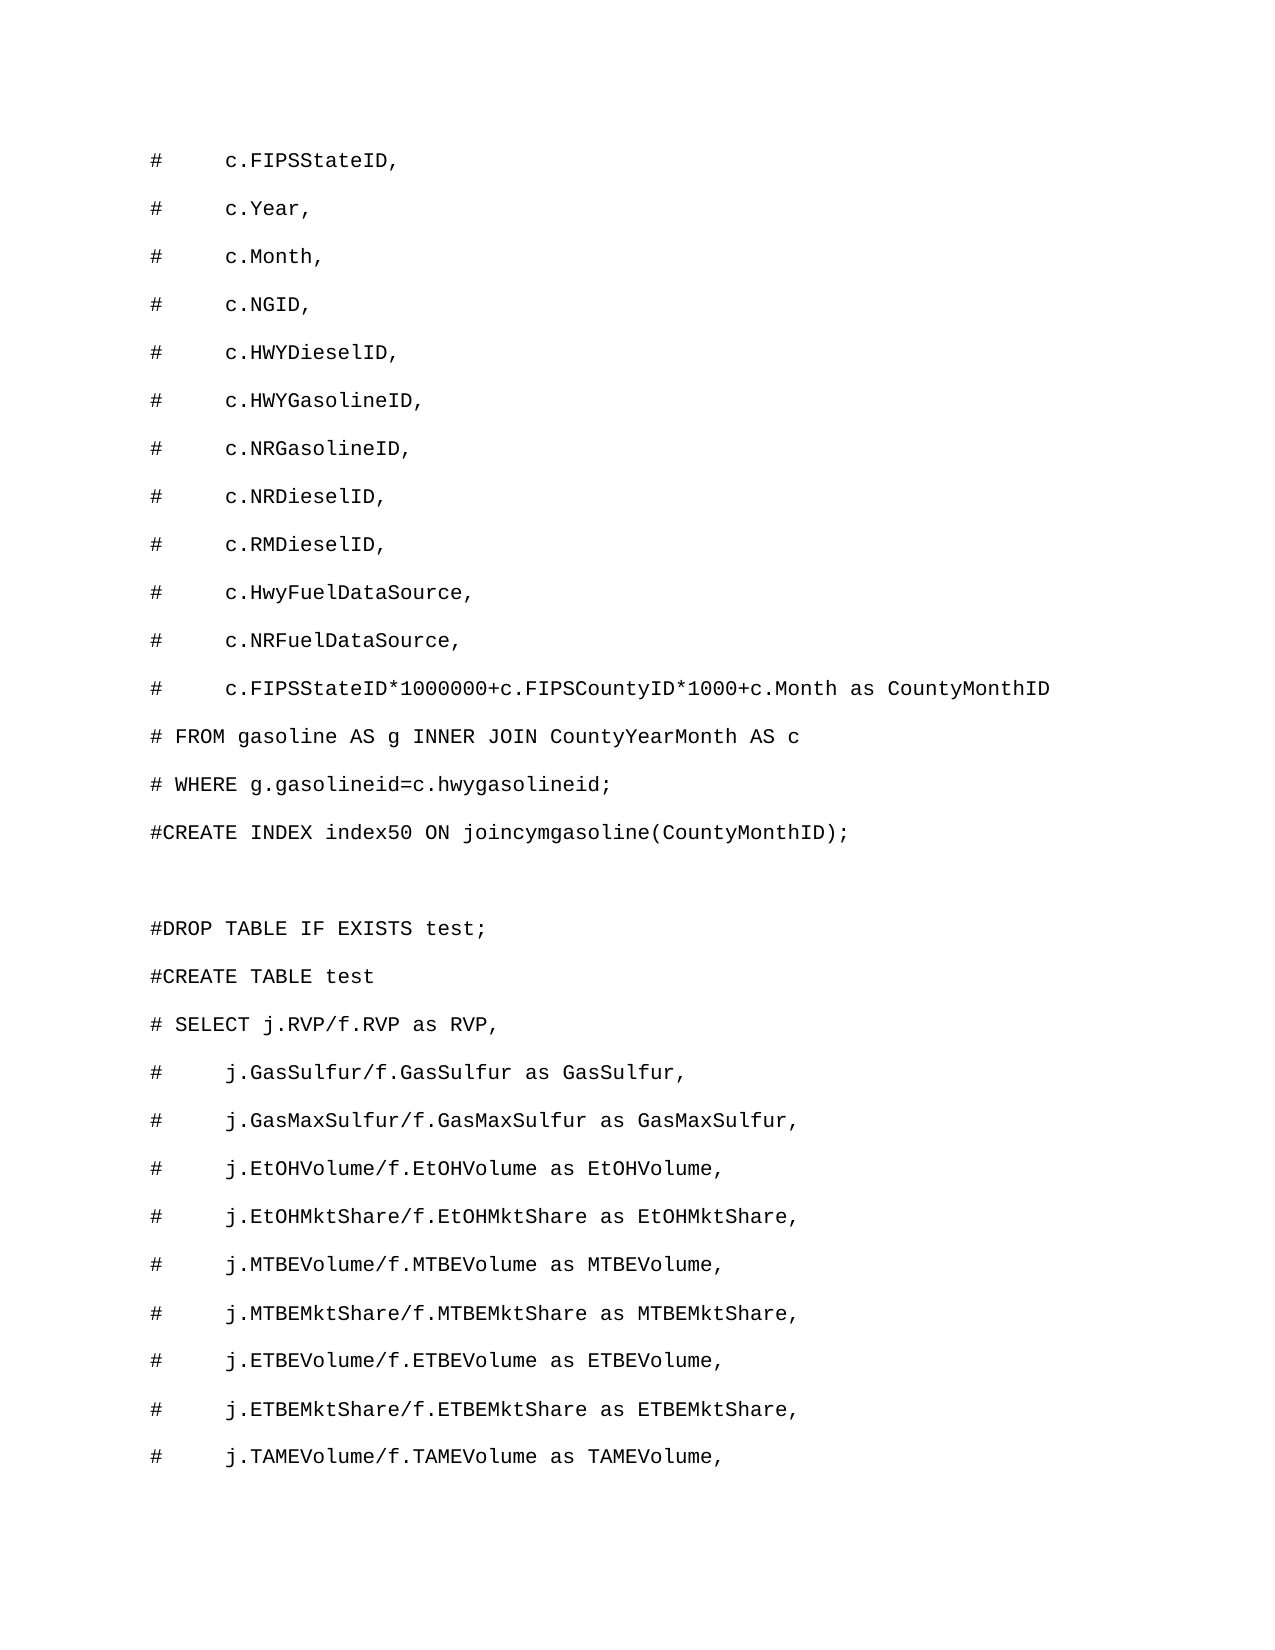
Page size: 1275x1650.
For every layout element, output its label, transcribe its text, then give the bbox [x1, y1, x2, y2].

text # c.HWYDieselID, [150, 342, 1215, 366]
text # c.NRDieselID, [150, 486, 1215, 510]
text # j.GasSulfur/f.GasSulfur as GasSulfur, [150, 1062, 1215, 1086]
text # c.NRGasolineID, [150, 438, 1215, 462]
text # c.HwyFuelDataSource, [150, 582, 1215, 606]
text # j.EtOHVolume/f.EtOHVolume as EtOHVolume, [150, 1158, 1215, 1182]
text # c.RMDieselID, [150, 534, 1215, 558]
text # c.FIPSStateID*1000000+c.FIPSCountyID*1000+c.Month as CountyMonthID [150, 678, 1215, 702]
text #CREATE TABLE test [150, 966, 1215, 990]
text # c.Year, [150, 198, 1215, 222]
text # c.Month, [150, 246, 1215, 270]
text #DROP TABLE IF EXISTS test; [150, 918, 1215, 942]
text # c.HWYGasolineID, [150, 390, 1215, 414]
text # j.EtOHMktShare/f.EtOHMktShare as EtOHMktShare, [150, 1206, 1215, 1230]
text # SELECT j.RVP/f.RVP as RVP, [150, 1014, 1215, 1038]
text # j.ETBEVolume/f.ETBEVolume as ETBEVolume, [150, 1351, 1215, 1374]
text # j.TAMEVolume/f.TAMEVolume as TAMEVolume, [150, 1447, 1215, 1470]
text # j.ETBEMktShare/f.ETBEMktShare as ETBEMktShare, [150, 1398, 1215, 1422]
text # j.MTBEVolume/f.MTBEVolume as MTBEVolume, [150, 1254, 1215, 1278]
text # c.FIPSStateID, [150, 150, 1215, 174]
text #CREATE INDEX index50 ON joincymgasoline(CountyMonthID); [150, 822, 1215, 846]
text # j.GasMaxSulfur/f.GasMaxSulfur as GasMaxSulfur, [150, 1110, 1215, 1134]
text # c.NRFuelDataSource, [150, 630, 1215, 654]
text # WHERE g.gasolineid=c.hwygasolineid; [150, 774, 1215, 798]
text # c.NGID, [150, 294, 1215, 318]
text # FROM gasoline AS g INNER JOIN CountyYearMonth AS c [150, 726, 1215, 750]
text # j.MTBEMktShare/f.MTBEMktShare as MTBEMktShare, [150, 1302, 1215, 1326]
